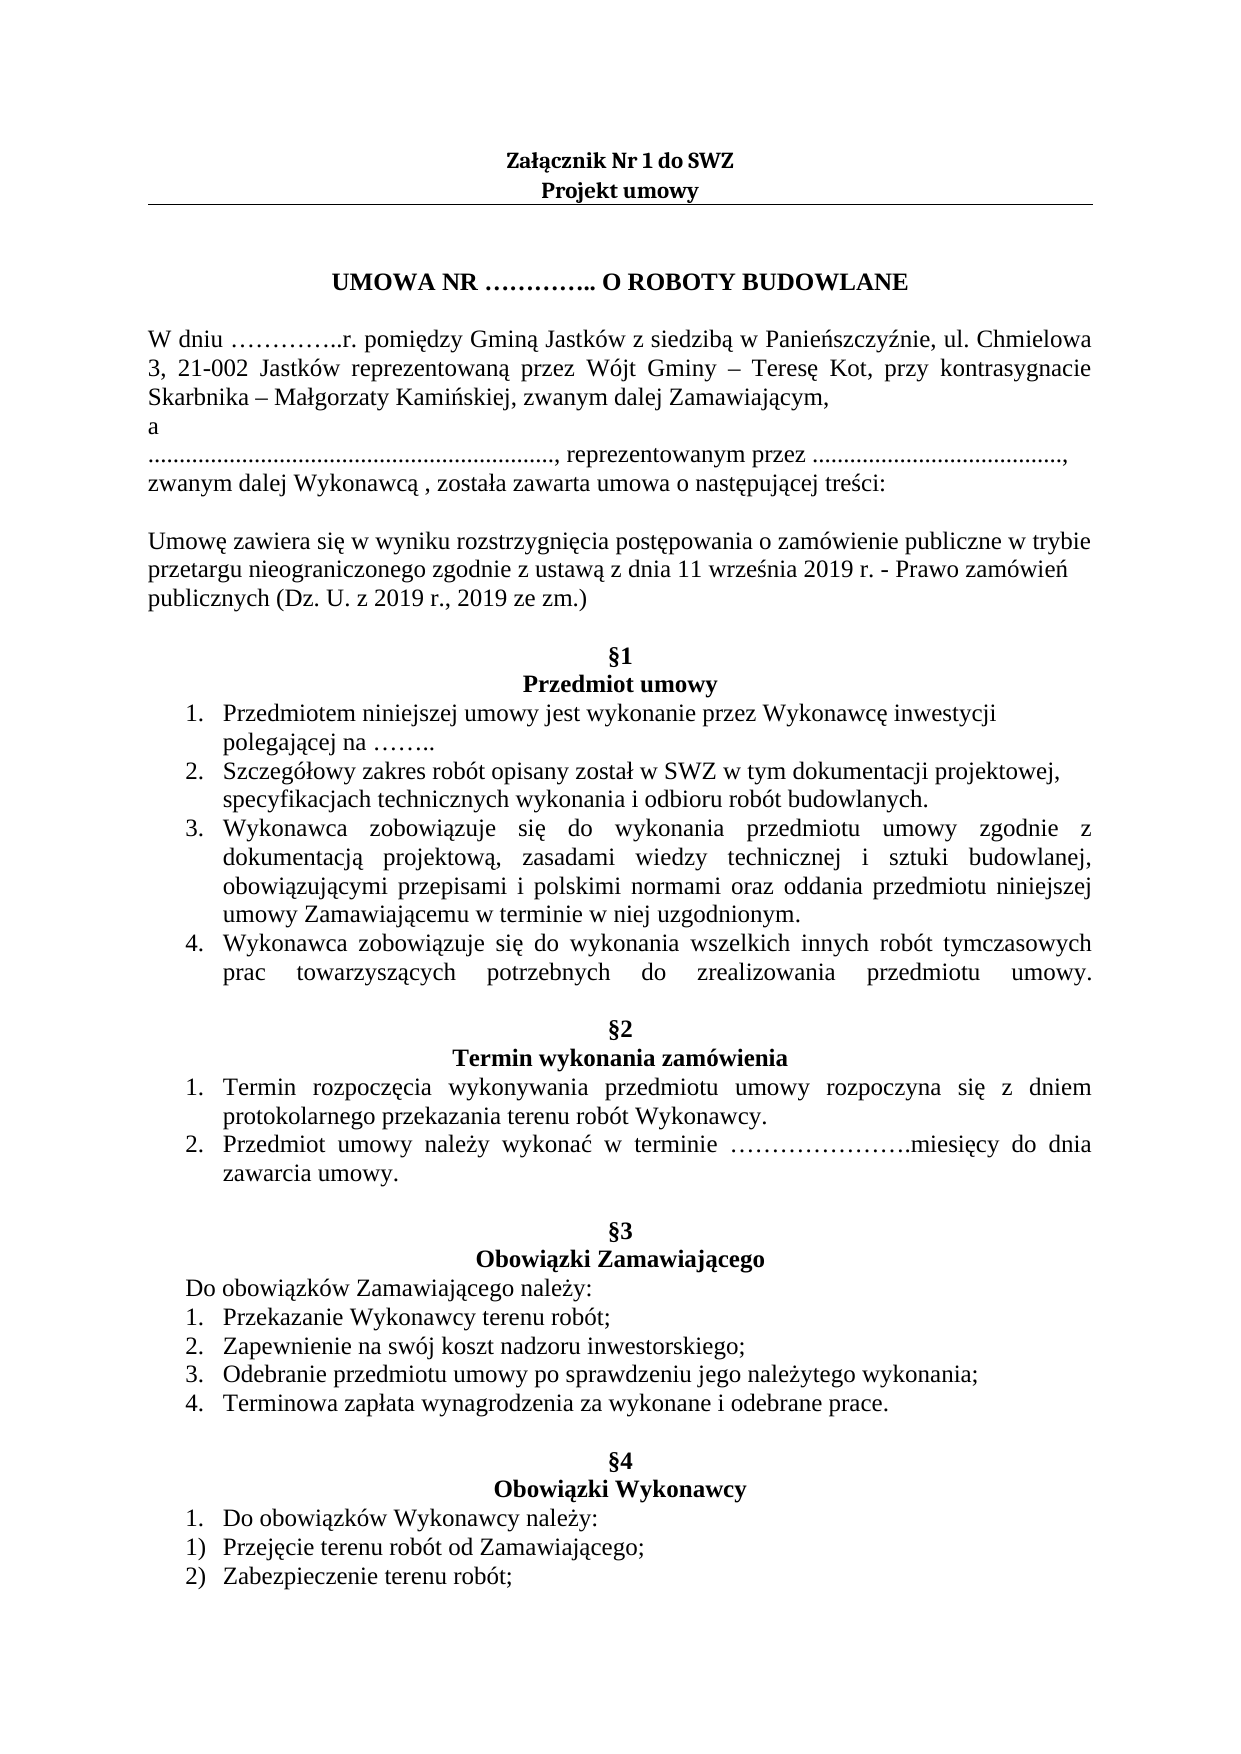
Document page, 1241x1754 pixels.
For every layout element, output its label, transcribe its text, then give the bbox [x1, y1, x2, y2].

text §4 [148, 1446, 1093, 1474]
list Terminowa zapłata wynagrodzenia za wykonane i odebrane prace. [185, 1388, 1093, 1417]
text Załącznik Nr 1 do SWZ Projekt umowy [148, 148, 1093, 204]
list Zabezpieczenie terenu robót; [185, 1561, 1093, 1589]
list Szczegółowy zakres robót opisany został w SWZ w tym dokumentacji projektowej, specyfikacjach technicznych wykonania i odbioru robót budowlanych. [185, 756, 1093, 813]
list Przejęcie terenu robót od Zamawiającego; [185, 1532, 1093, 1561]
list Termin rozpoczęcia wykonywania przedmiotu umowy rozpoczyna się z dniem protokolarnego przekazania terenu robót Wykonawcy. [185, 1072, 1093, 1129]
list Przekazanie Wykonawcy terenu robót; [185, 1302, 1093, 1331]
text Obowiązki Zamawiającego [148, 1244, 1093, 1273]
text Termin wykonania zamówienia [148, 1043, 1093, 1072]
text UMOWA NR ………….. O ROBOTY BUDOWLANE [148, 267, 1093, 296]
list Zapewnienie na swój koszt nadzoru inwestorskiego; [185, 1331, 1093, 1359]
text Przedmiot umowy [148, 669, 1093, 698]
list Przedmiotem niniejszej umowy jest wykonanie przez Wykonawcę inwestycji polegającej na …….. [185, 698, 1093, 756]
text §3 [148, 1187, 1093, 1244]
text §1 [148, 641, 1093, 669]
text W dniu …………..r. pomiędzy Gminą Jastków z siedzibą w Panieńszczyźnie, ul. Chmielowa 3, 21-002 Jastków reprezentowaną przez Wójt Gminy – Teresę Kot, przy kontrasygnacie Skarbnika – Małgorzaty Kamińskiej, zwanym dalej Zamawiającym, [148, 324, 1093, 411]
text §2 [148, 1014, 1093, 1043]
list Odebranie przedmiotu umowy po sprawdzeniu jego należytego wykonania; [185, 1359, 1093, 1388]
list Przedmiot umowy należy wykonać w terminie ………………….miesięcy do dnia zawarcia umowy. [185, 1129, 1093, 1187]
text Do obowiązków Zamawiającego należy: [185, 1273, 1093, 1302]
list Do obowiązków Wykonawcy należy: [185, 1503, 1093, 1532]
text a [148, 411, 1093, 439]
list Wykonawca zobowiązuje się do wykonania wszelkich innych robót tymczasowych prac towarzyszących potrzebnych do zrealizowania przedmiotu umowy. [185, 928, 1093, 1014]
text ................................................................., reprezentowanym przez ........................................, zwanym dalej Wykonawcą , została zawarta umowa o następującej treści: Umowę zawiera się w wyniku rozstrzygnięcia postępowania o zamówienie publiczne w trybie przetargu nieograniczonego zgodnie z ustawą z dnia 11 września 2019 r. - Prawo zamówień publicznych (Dz. U. z 2019 r., 2019 ze zm.) [148, 439, 1093, 612]
text Obowiązki Wykonawcy [148, 1474, 1093, 1503]
list Wykonawca zobowiązuje się do wykonania przedmiotu umowy zgodnie z dokumentacją projektową, zasadami wiedzy technicznej i sztuki budowlanej, obowiązującymi przepisami i polskimi normami oraz oddania przedmiotu niniejszej umowy Zamawiającemu w terminie w niej uzgodnionym. [185, 813, 1093, 928]
